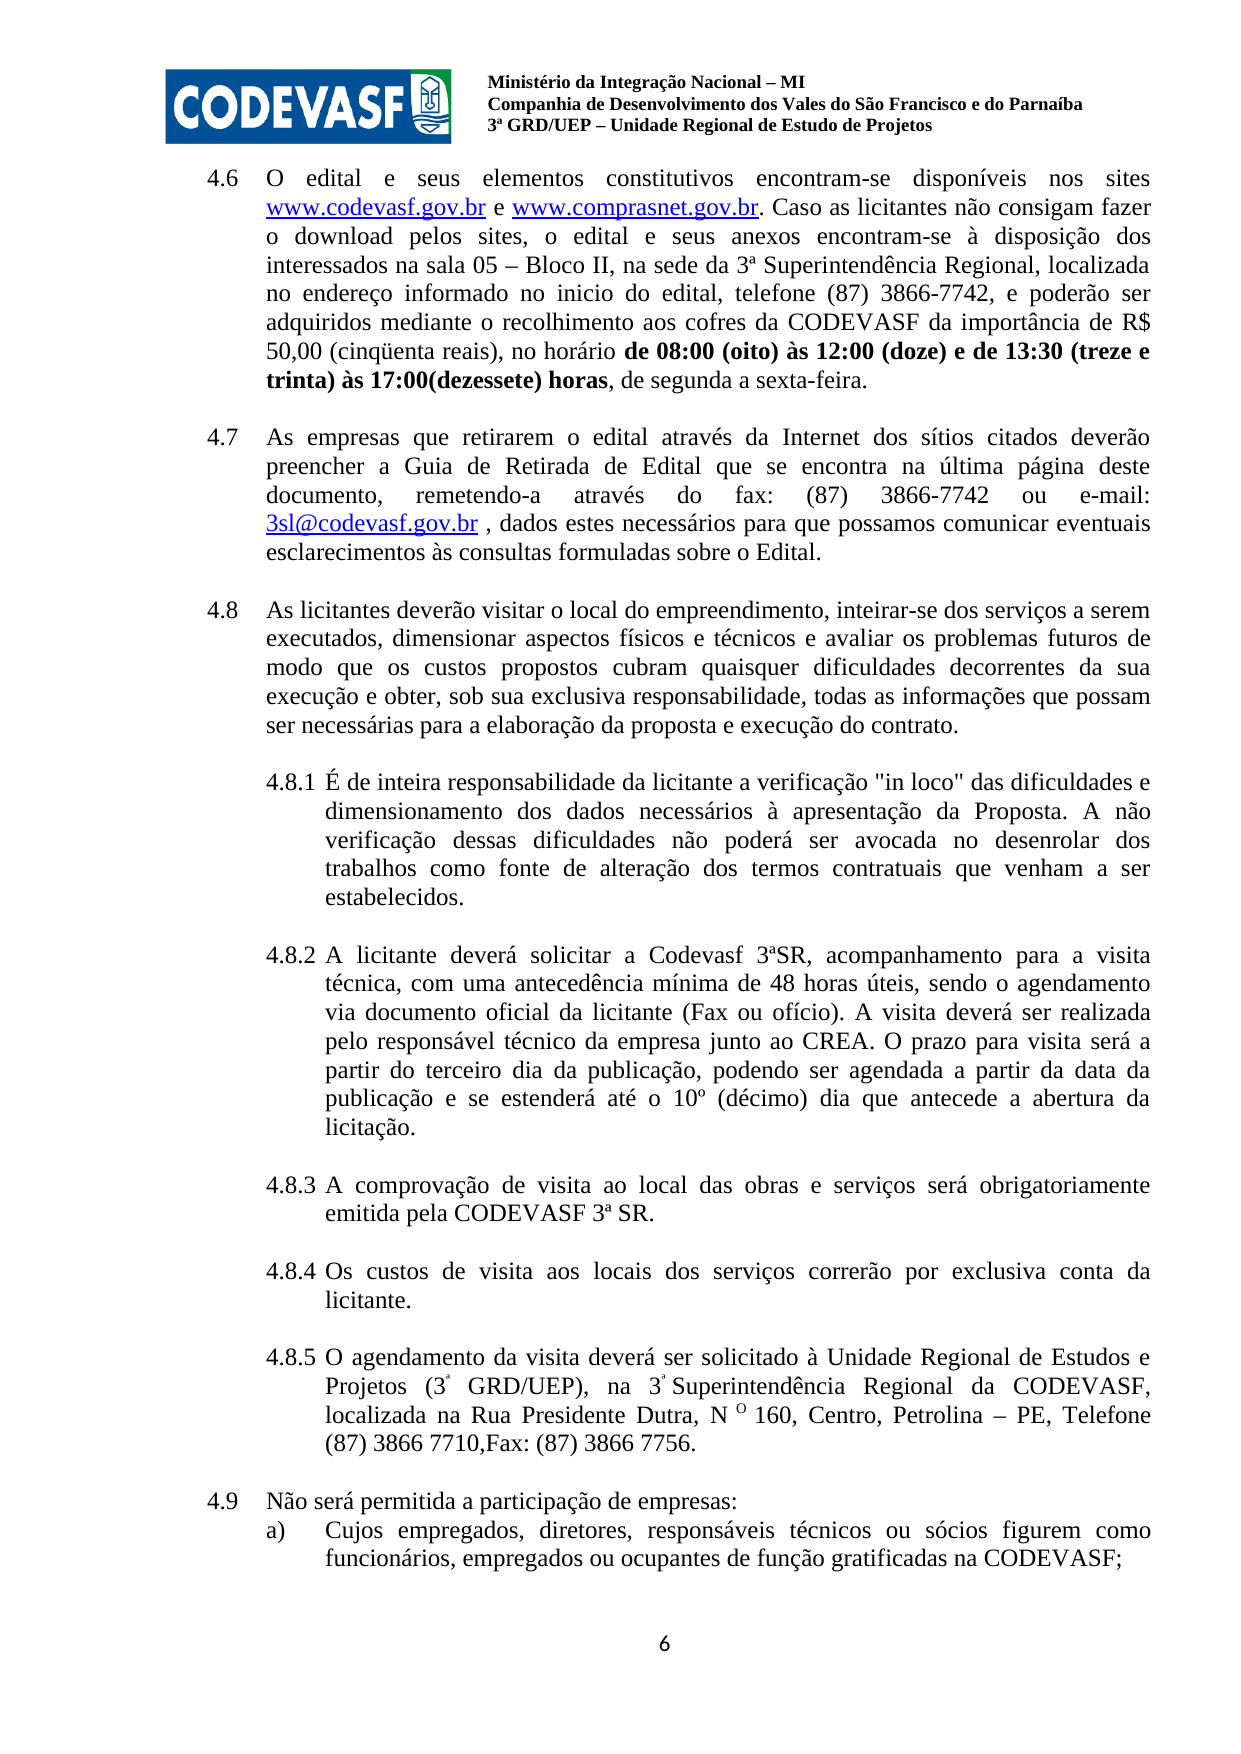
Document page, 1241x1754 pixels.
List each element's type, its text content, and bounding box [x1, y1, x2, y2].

list A licitante deverá solicitar a Codevasf 3ªSR, acompanhamento para a visita técnica, com uma antecedência mínima de 48 horas úteis, sendo o agendamento via documento oficial da licitante (Fax ou ofício). A visita deverá ser realizada pelo responsável técnico da empresa junto ao CREA. O prazo para visita será a partir do terceiro dia da publicação, podendo ser agendada a partir da data da publicação e se estenderá até o 10º (décimo) dia que antecede a abertura da licitação. [266, 940, 1152, 1141]
list Cujos empregados, diretores, responsáveis técnicos ou sócios figurem como funcionários, empregados ou ocupantes de função gratificadas na CODEVASF; [266, 1515, 1152, 1572]
list A comprovação de visita ao local das obras e serviços será obrigatoriamente emitida pela CODEVASF 3ª SR. [266, 1170, 1152, 1227]
list As empresas que retirarem o edital através da Internet dos sítios citados deverão preencher a Guia de Retirada de Edital que se encontra na última página deste documento, remetendo-a através do fax: (87) 3866-7742 ou e-mail: 3sl@codevasf.gov.br , dados estes necessários para que possamos comunicar eventuais esclarecimentos às consultas formuladas sobre o Edital. [207, 422, 1152, 566]
list Os custos de visita aos locais dos serviços correrão por exclusiva conta da licitante. [266, 1256, 1152, 1313]
list As licitantes deverão visitar o local do empreendimento, inteirar-se dos serviços a serem executados, dimensionar aspectos físicos e técnicos e avaliar os problemas futuros de modo que os custos propostos cubram quaisquer dificuldades decorrentes da sua execução e obter, sob sua exclusiva responsabilidade, todas as informações que possam ser necessárias para a elaboração da proposta e execução do contrato. [207, 595, 1152, 738]
list É de inteira responsabilidade da licitante a verificação "in loco" das dificuldades e dimensionamento dos dados necessários à apresentação da Proposta. A não verificação dessas dificuldades não poderá ser avocada no desenrolar dos trabalhos como fonte de alteração dos termos contratuais que venham a ser estabelecidos. [266, 767, 1152, 911]
picture [165, 69, 452, 144]
list O agendamento da visita deverá ser solicitado à Unidade Regional de Estudos e Projetos (3ª GRD/UEP), na 3ª Superintendência Regional da CODEVASF, localizada na Rua Presidente Dutra, NO160, Centro, Petrolina – PE, Telefone (87) 3866 7710,Fax: (87) 3866 7756. [266, 1342, 1152, 1457]
list O edital e seus elementos constitutivos encontram-se disponíveis nos sites www.codevasf.gov.br e www.comprasnet.gov.br. Caso as licitantes não consigam fazer o download pelos sites, o edital e seus anexos encontram-se à disposição dos interessados na sala 05 – Bloco II, na sede da 3ª Superintendência Regional, localizada no endereço informado no inicio do edital, telefone (87) 3866-7742, e poderão ser adquiridos mediante o recolhimento aos cofres da CODEVASF da importância de R$ 50,00 (cinqüenta reais), no horário de 08:00 (oito) às 12:00 (doze) e de 13:30 (treze e trinta) às 17:00(dezessete) horas, de segunda a sexta-feira. [207, 163, 1152, 393]
list Não será permitida a participação de empresas: [207, 1486, 1152, 1515]
